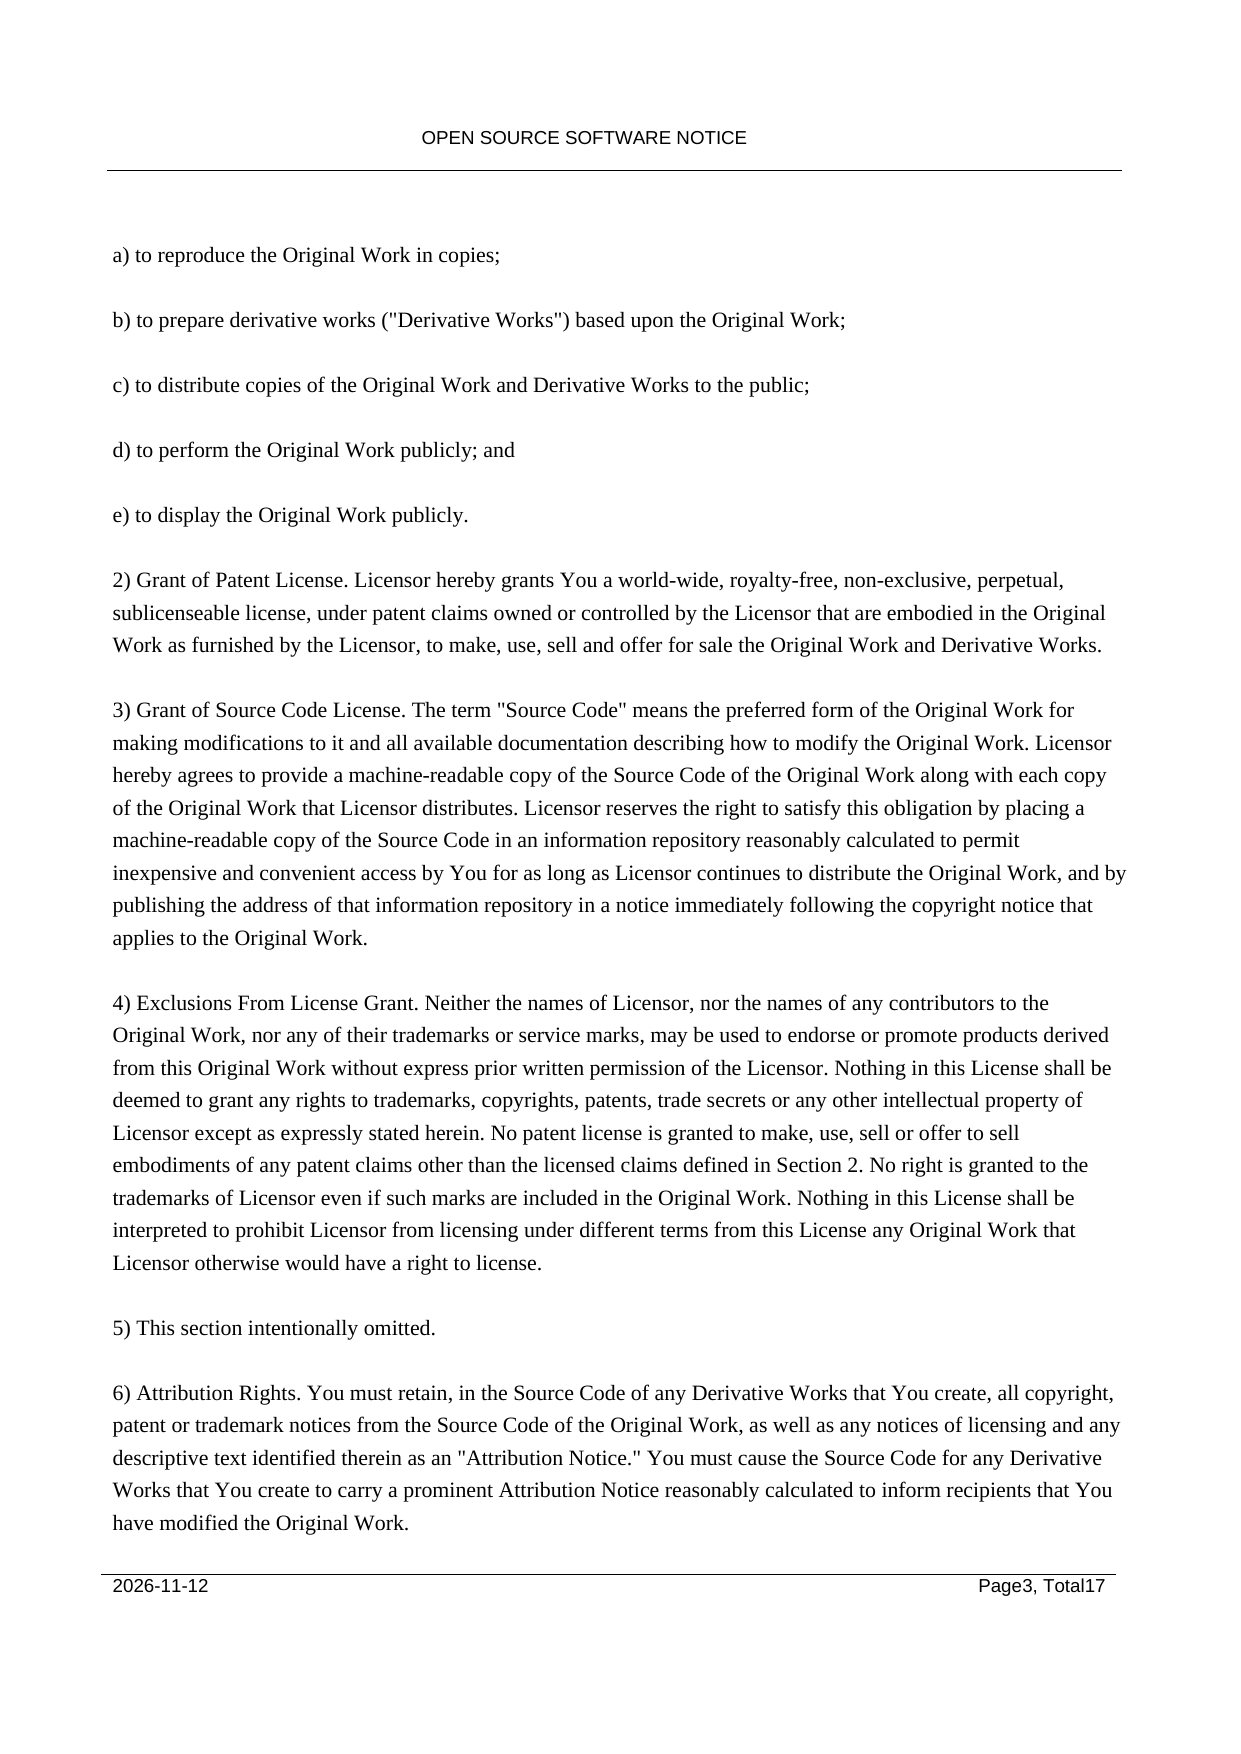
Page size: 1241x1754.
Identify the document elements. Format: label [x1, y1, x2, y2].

text [112, 206, 1128, 1539]
